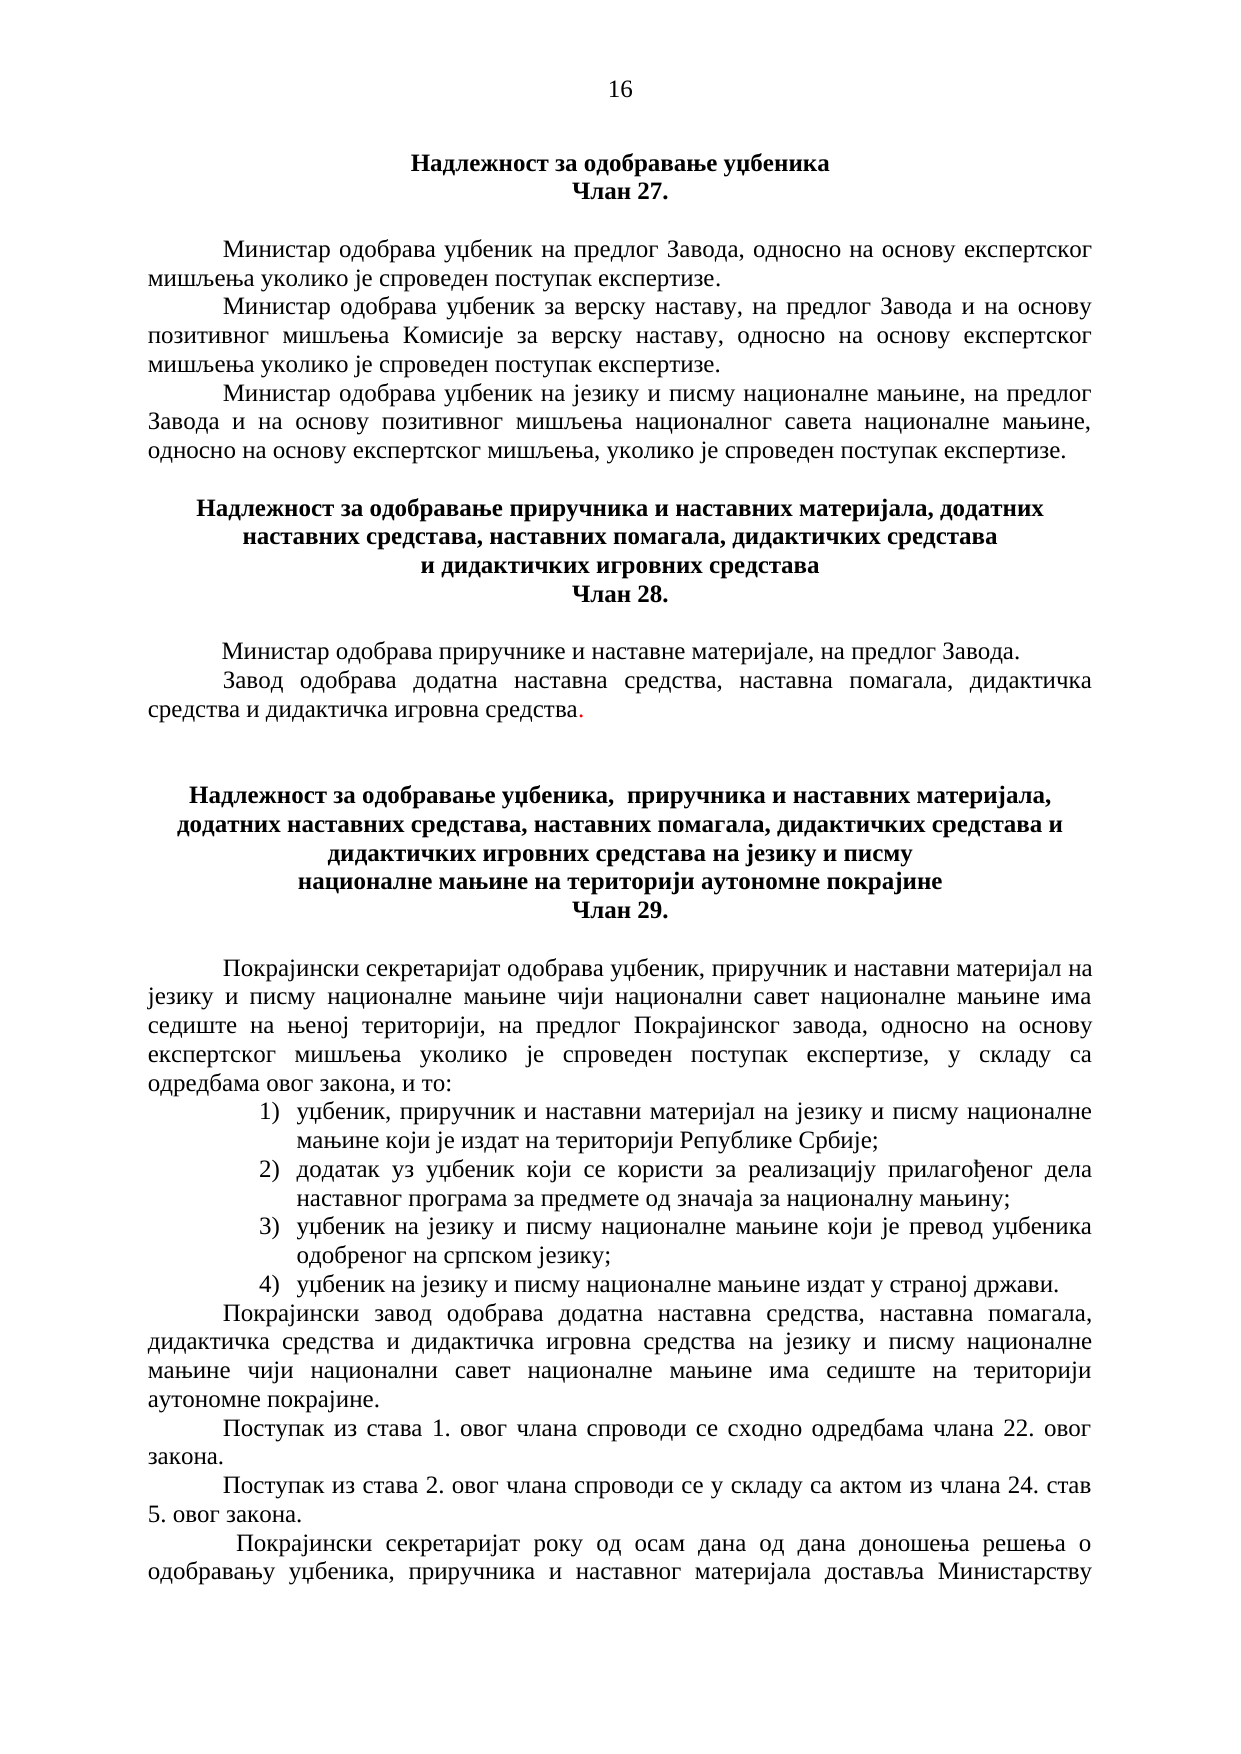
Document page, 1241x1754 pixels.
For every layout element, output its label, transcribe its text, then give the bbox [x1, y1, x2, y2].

text Министар одобрава уџбеник на језику и писму националне мањине, на предлог Завода и на основу позитивног мишљења националног савета националне мањине, односно на основу експертског мишљења, уколико је спроведен поступак експертизе. [148, 378, 1093, 464]
text националне мањине на територији аутономне покрајине [148, 866, 1093, 895]
list додатак уз уџбеник који се користи за реализацију прилагођеног дела наставног програма за предмете од значаја за националну мањину; [259, 1154, 1093, 1211]
text Члан 27. [148, 176, 1093, 205]
text Министар одобрава уџбеник на предлог Завода, односно на основу експертског мишљења уколико је спроведен поступак експертизе. [148, 234, 1093, 291]
list уџбеник на језику и писму националне мањине који је превод уџбеника одобреног на српском језику; [259, 1211, 1093, 1269]
text Поступак из става 1. овог члана спроводи се сходно одредбама члана 22. овог закона. [148, 1413, 1093, 1470]
text Министар одобрава уџбеник за верску наставу, на предлог Завода и на основу позитивног мишљења Комисије за верску наставу, односно на основу експертског мишљења уколико је спроведен поступак експертизе. [148, 291, 1093, 378]
text Министар одобрава приручнике и наставне материјале, на предлог Завода. [148, 636, 1093, 665]
text Члан 28. [148, 579, 1093, 608]
text Завод одобрава додатна наставна средства, наставна помагала, дидактичка средства и дидактичка игровна средства. [148, 665, 1093, 723]
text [148, 1528, 1093, 1585]
list уџбеник, приручник и наставни материјал на језику и писму националне мањине који је издат на територији Републике Србије; [259, 1096, 1093, 1154]
text Поступак из става 2. овог члана спроводи се у складу са актом из члана 24. став 5. овог закона. [148, 1470, 1093, 1528]
text Надлежност за одобравање уџбеника, приручника и наставних материјала, додатних наставних средстава, наставних помагала, дидактичких средстава и дидактичких игровних средстава на језику и писму [148, 780, 1093, 866]
list уџбеник на језику и писму националне мањине издат у страној држави. [259, 1269, 1093, 1298]
text Надлежност за одобравање уџбеника [148, 148, 1093, 176]
text и дидактичких игровних средстава [148, 550, 1093, 579]
text Покрајински секретаријат одобрава уџбеник, приручник и наставни материјал на језику и писму националне мањине чији национални савет националне мањине има седиште на њеној територији, на предлог Покрајинског завода, односно на основу експертског мишљења уколико је спроведен поступак експертизе, у складу са одредбама овог закона, и то: [148, 953, 1093, 1096]
text Покрајински завод одобрава додатна наставна средства, наставна помагала, дидактичка средства и дидактичка игровна средства на језику и писму националне мањине чији национални савет националне мањине има седиште на територији аутономне покрајине. [148, 1298, 1093, 1413]
text Надлежност за одобравање приручника и наставних материјала, додатних наставних средстава, наставних помагала, дидактичких средстава [148, 493, 1093, 550]
text Члан 29. [148, 895, 1093, 924]
